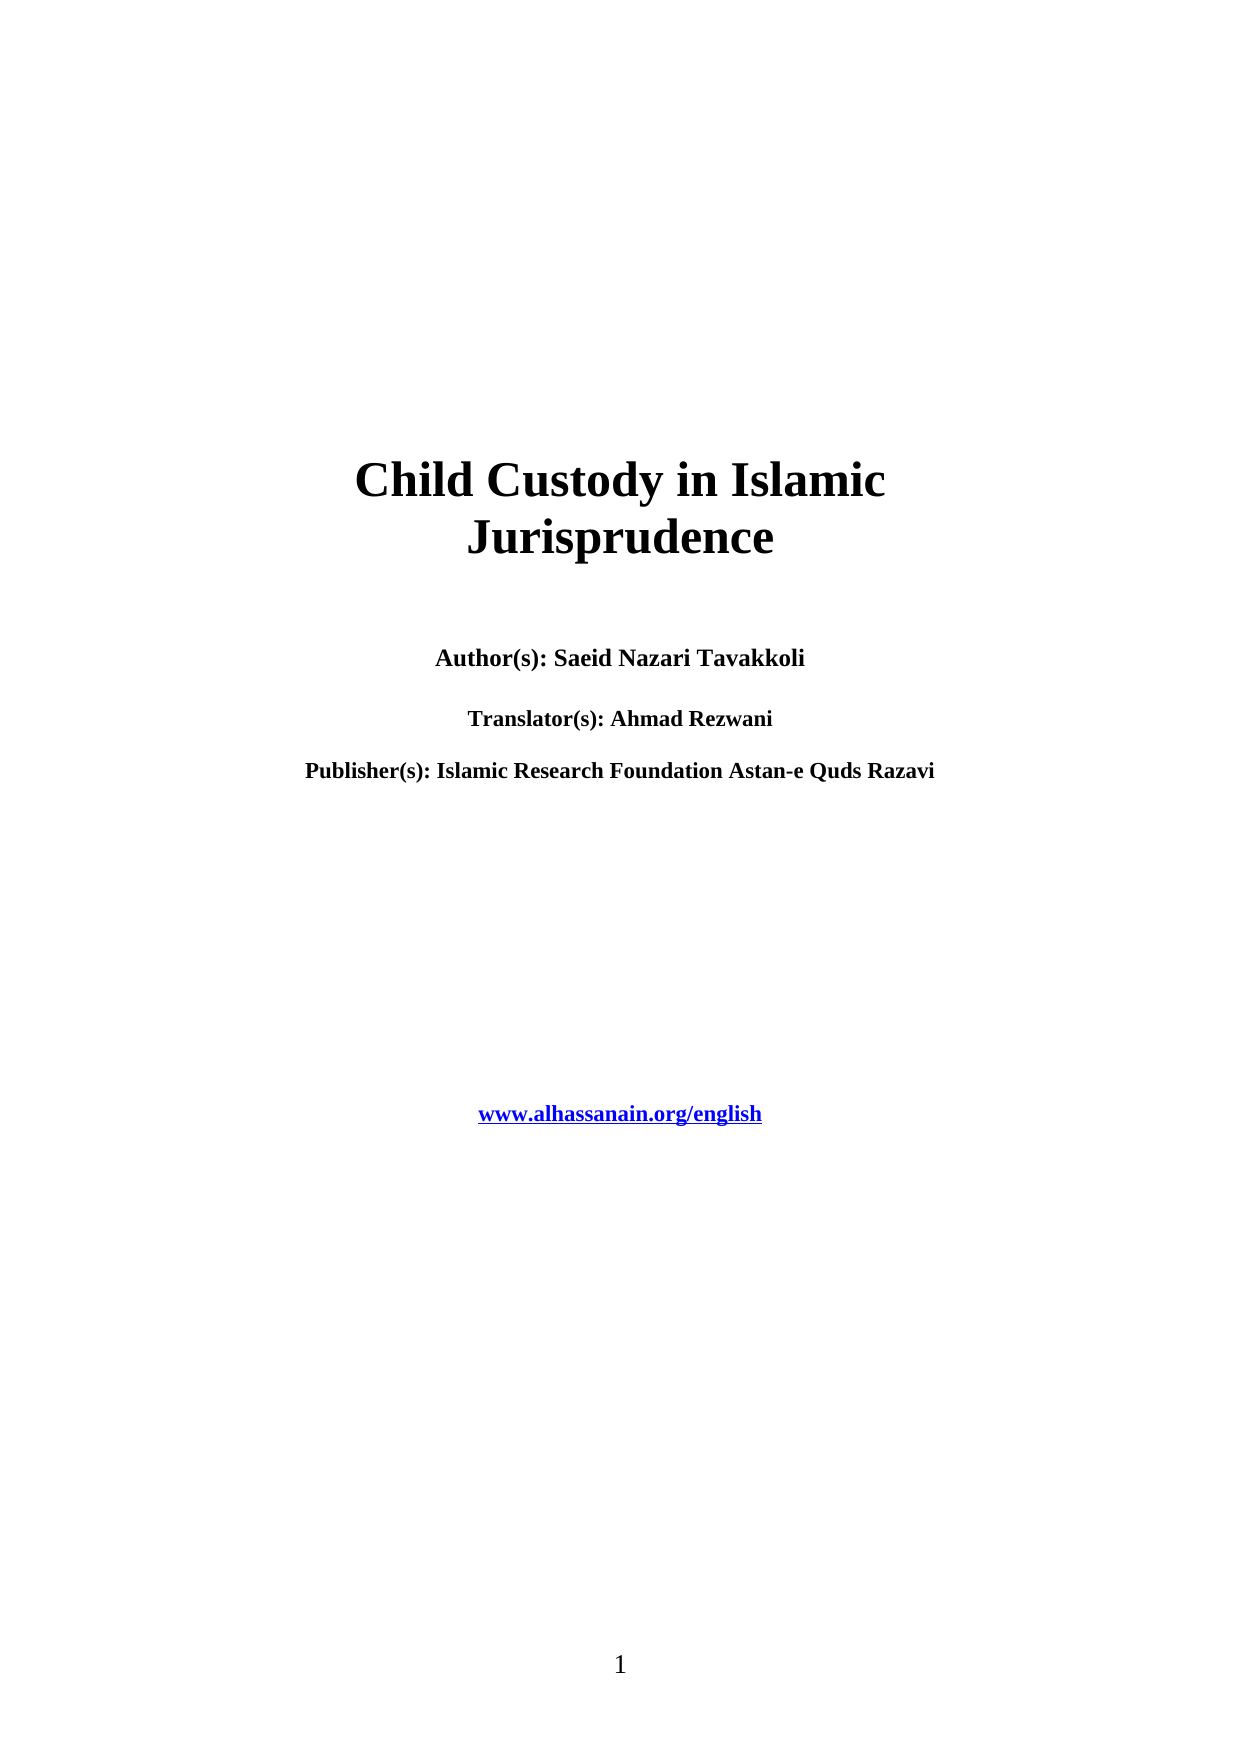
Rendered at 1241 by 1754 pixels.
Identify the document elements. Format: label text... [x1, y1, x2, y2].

text Publisher(s): Islamic Research Foundation Astan-e Quds Razavi [236, 757, 1004, 784]
text www.alhassanain.org/english [236, 1100, 1004, 1126]
text Child Custody in Islamic Jurisprudence [236, 450, 1004, 565]
text Translator(s): Ahmad Rezwani [236, 705, 1004, 731]
text Author(s): Saeid Nazari Tavakkoli [236, 643, 1004, 672]
